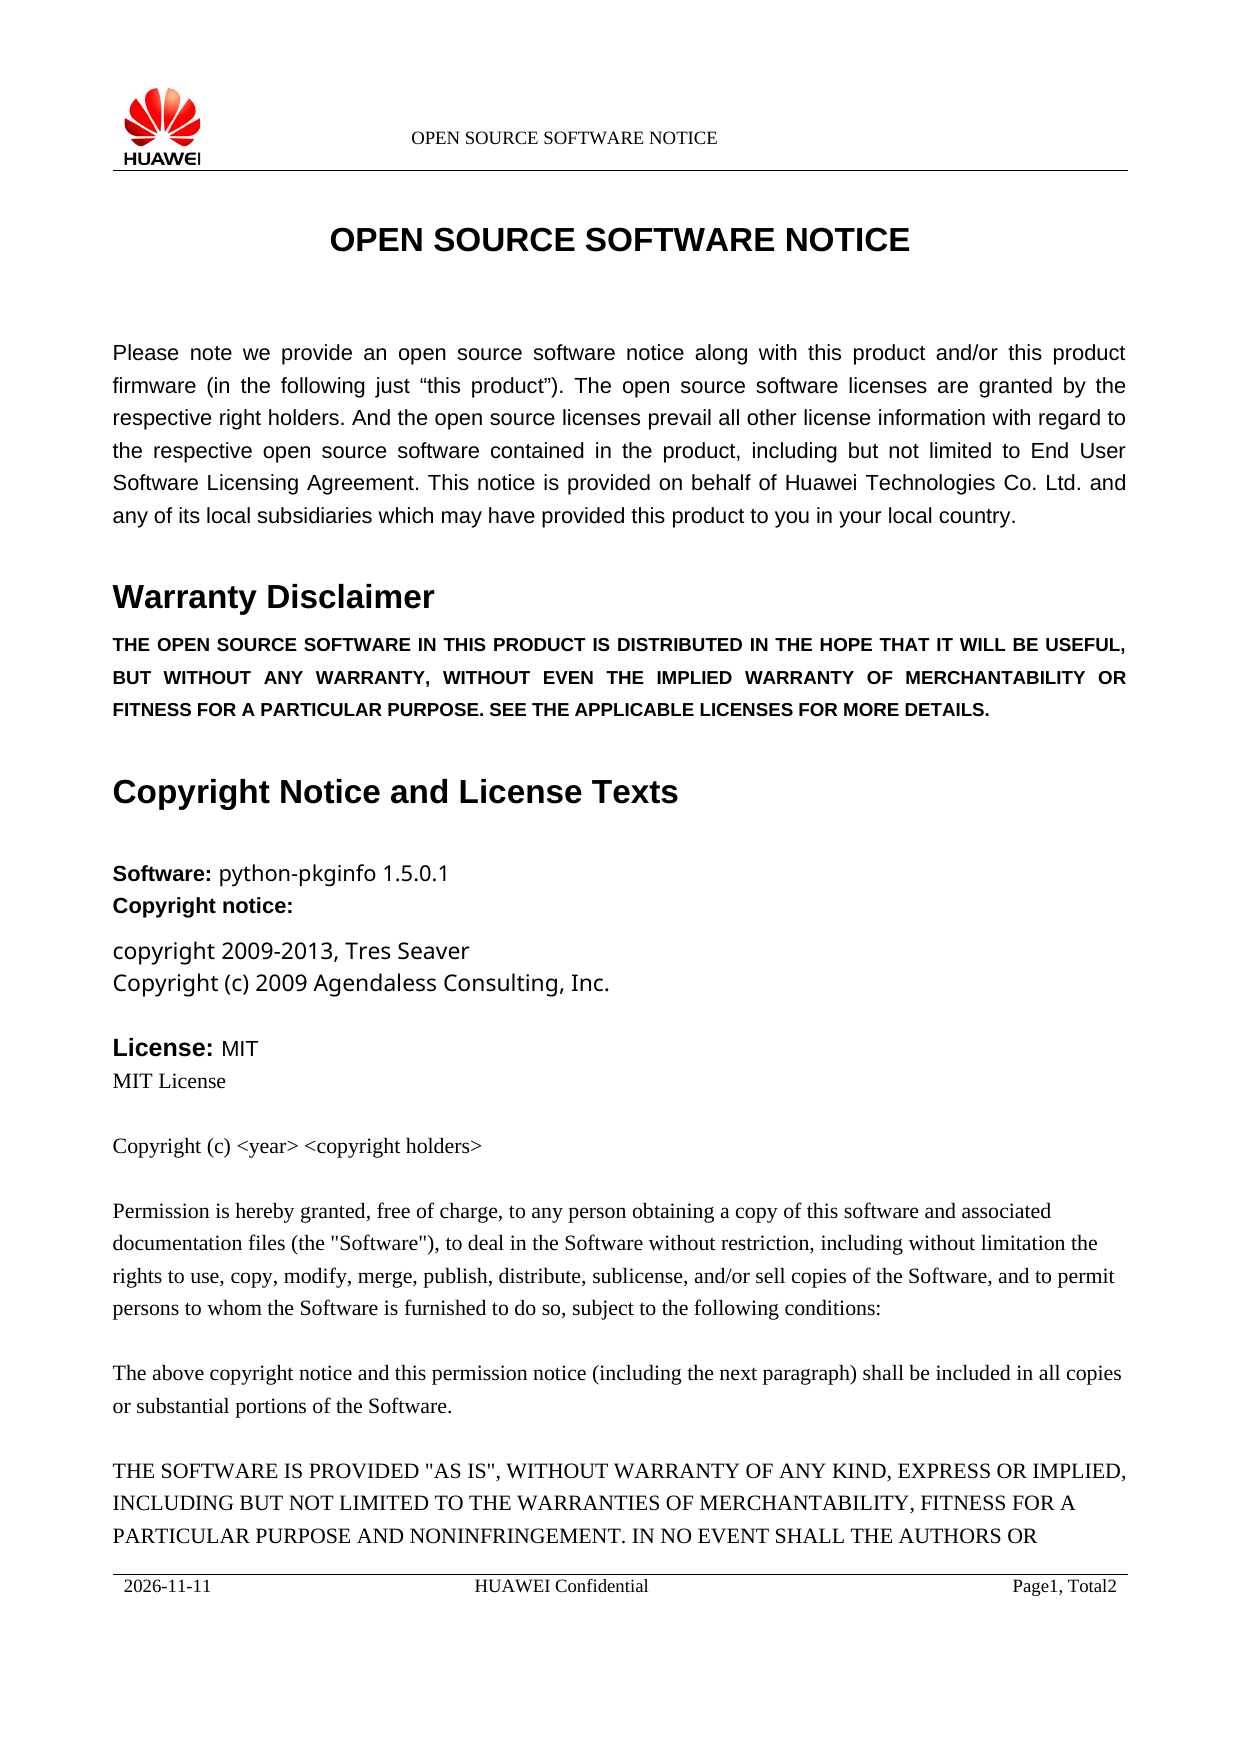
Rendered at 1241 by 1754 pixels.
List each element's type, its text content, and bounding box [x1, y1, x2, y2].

text License: MIT [112, 1031, 1128, 1064]
text copyright 2009-2013, Tres Seaver Copyright (c) 2009 Agendaless Consulting, Inc. [112, 934, 1128, 1031]
text Copyright notice: [112, 889, 1128, 921]
title Software: python-pkginfo 1.5.0.1 [112, 856, 1128, 889]
text Copyright Notice and License Texts [112, 759, 1128, 824]
text Warranty Disclaimer [112, 564, 1128, 629]
picture [124, 88, 201, 165]
text OPEN SOURCE SOFTWARE NOTICE [112, 206, 1128, 271]
text Please note we provide an open source software notice along with this product and/or this product firmware (in the following just “this product”). The open source software licenses are granted by the respective right holders. And the open source licenses prevail all other license information with regard to the respective open source software contained in the product, including but not limited to End User Software Licensing Agreement. This notice is provided on behalf of Huawei Technologies Co. Ltd. and any of its local subsidiaries which may have provided this product to you in your local country. [112, 336, 1128, 531]
text The open source software in this product is distributed in the hope that it will be useful, but WITHOUT ANY WARRANTY, without even the implied warranty of MERCHANTABILITY or FITNESS FOR A PARTICULAR PURPOSE. See the applicable licenses for more details. [112, 629, 1128, 726]
